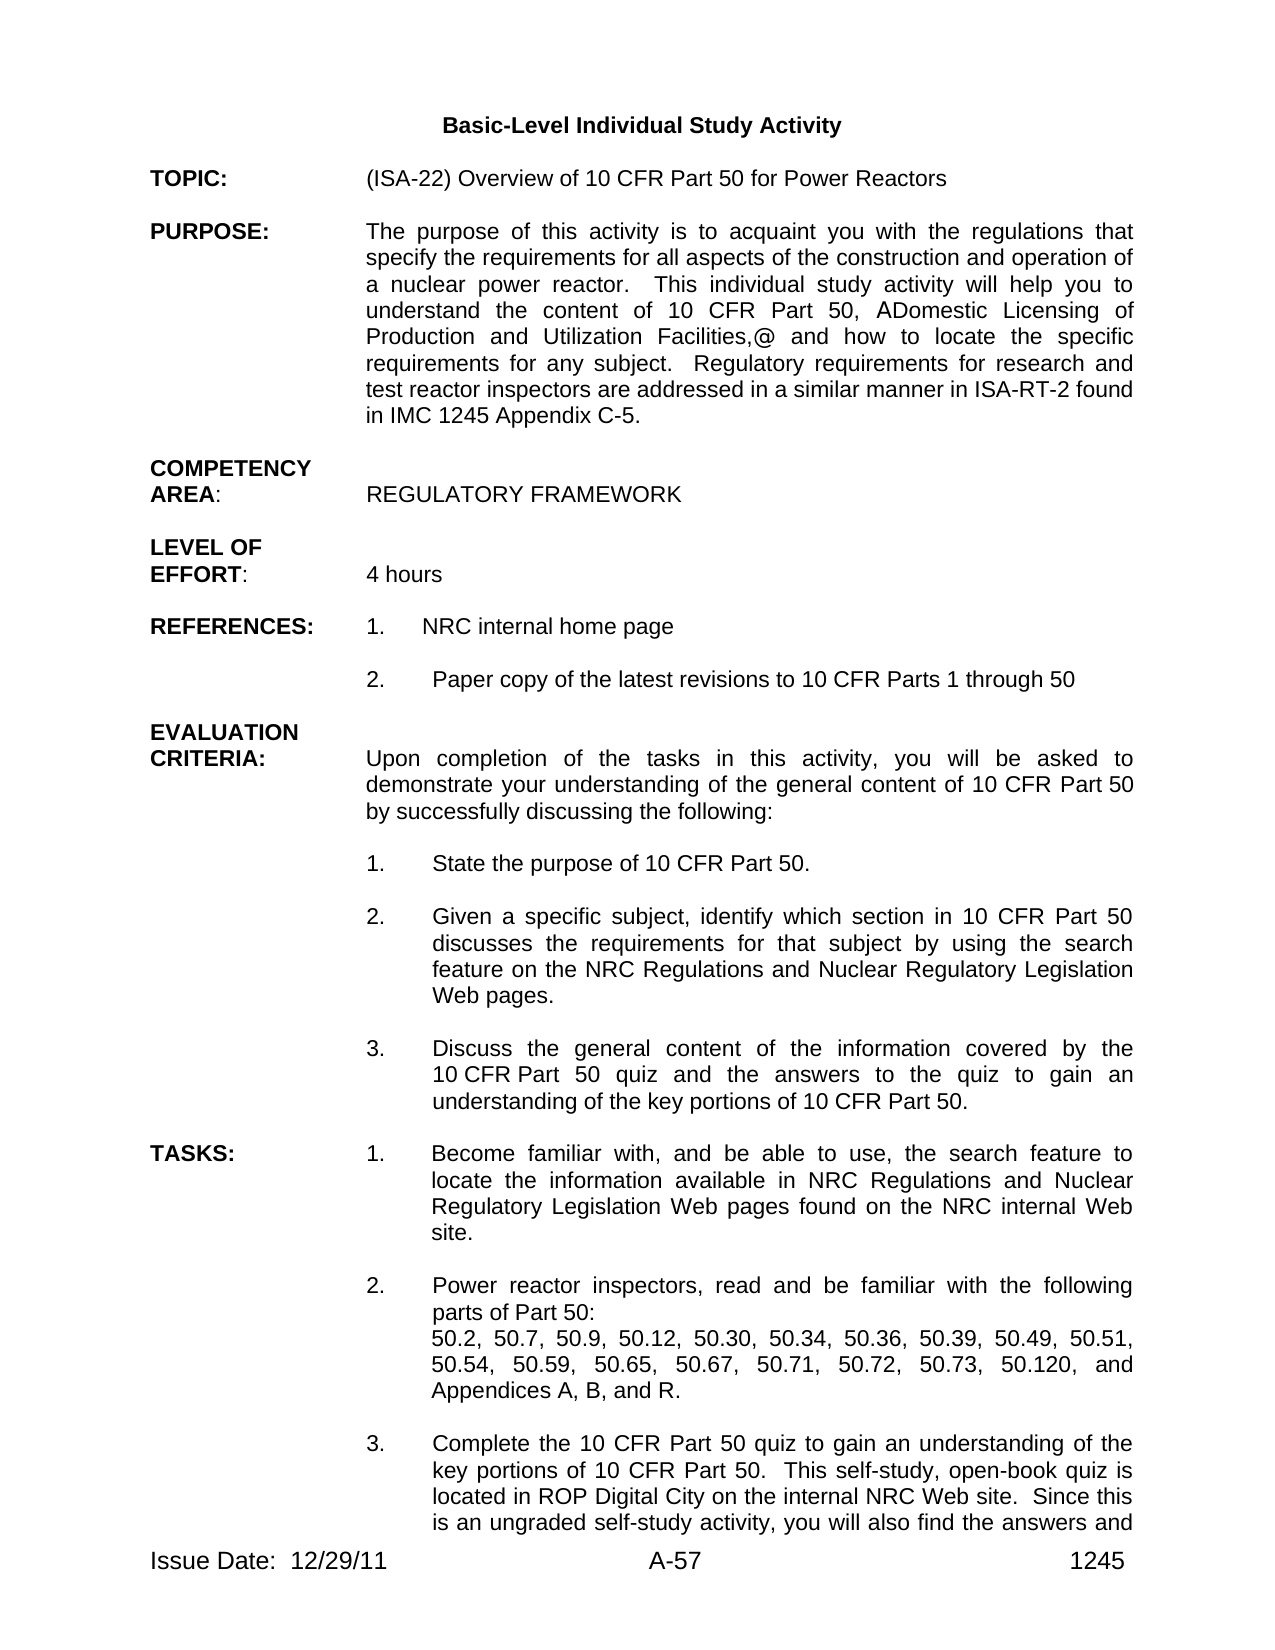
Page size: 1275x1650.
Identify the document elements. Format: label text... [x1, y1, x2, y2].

text LEVEL OF [150, 534, 1134, 561]
text COMPETENCY [150, 455, 1134, 481]
list State the purpose of 10 CFR Part 50. [366, 850, 1134, 877]
list Paper copy of the latest revisions to 10 CFR Parts 1 through 50 [366, 666, 1134, 692]
text EFFORT: 4 hours [150, 561, 1134, 587]
text CRITERIA: Upon completion of the tasks in this activity, you will be asked to demonstrate your understanding of the general content of 10 CFR Part 50 by successfully discussing the following: [150, 745, 1134, 824]
text Basic-Level Individual Study Activity [150, 112, 1134, 139]
text TOPIC: (ISA-22) Overview of 10 CFR Part 50 for Power Reactors [150, 165, 1134, 192]
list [366, 1430, 1134, 1536]
text REFERENCES: 1. NRC internal home page [150, 613, 1134, 639]
text 50.2, 50.7, 50.9, 50.12, 50.30, 50.34, 50.36, 50.39, 50.49, 50.51, 50.54, 50.59, 50.65, 50.67, 50.71, 50.72, 50.73, 50.120, and Appendices A, B, and R. [431, 1325, 1134, 1404]
text EVALUATION [150, 719, 1134, 745]
list Discuss the general content of the information covered by the 10 CFR Part 50 quiz and the answers to the quiz to gain an understanding of the key portions of 10 CFR Part 50. [366, 1035, 1134, 1114]
list Power reactor inspectors, read and be familiar with the following parts of Part 50: [366, 1272, 1134, 1325]
text AREA: REGULATORY FRAMEWORK [150, 481, 1134, 508]
text PURPOSE: The purpose of this activity is to acquaint you with the regulations that specify the requirements for all aspects of the construction and operation of a nuclear power reactor. This individual study activity will help you to understand the content of 10 CFR Part 50, Domestic Licensing of Production and Utilization Facilities, and how to locate the specific requirements for any subject. Regulatory requirements for research and test reactor inspectors are addressed in a similar manner in ISA-RT-2 found in IMC 1245 Appendix C-5. [150, 218, 1134, 429]
text TASKS: 1. Become familiar with, and be able to use, the search feature to locate the information available in NRC Regulations and Nuclear Regulatory Legislation Web pages found on the NRC internal Web site. [150, 1140, 1134, 1246]
list Given a specific subject, identify which section in 10 CFR Part 50 discusses the requirements for that subject by using the search feature on the NRC Regulations and Nuclear Regulatory Legislation Web pages. [366, 903, 1134, 1008]
